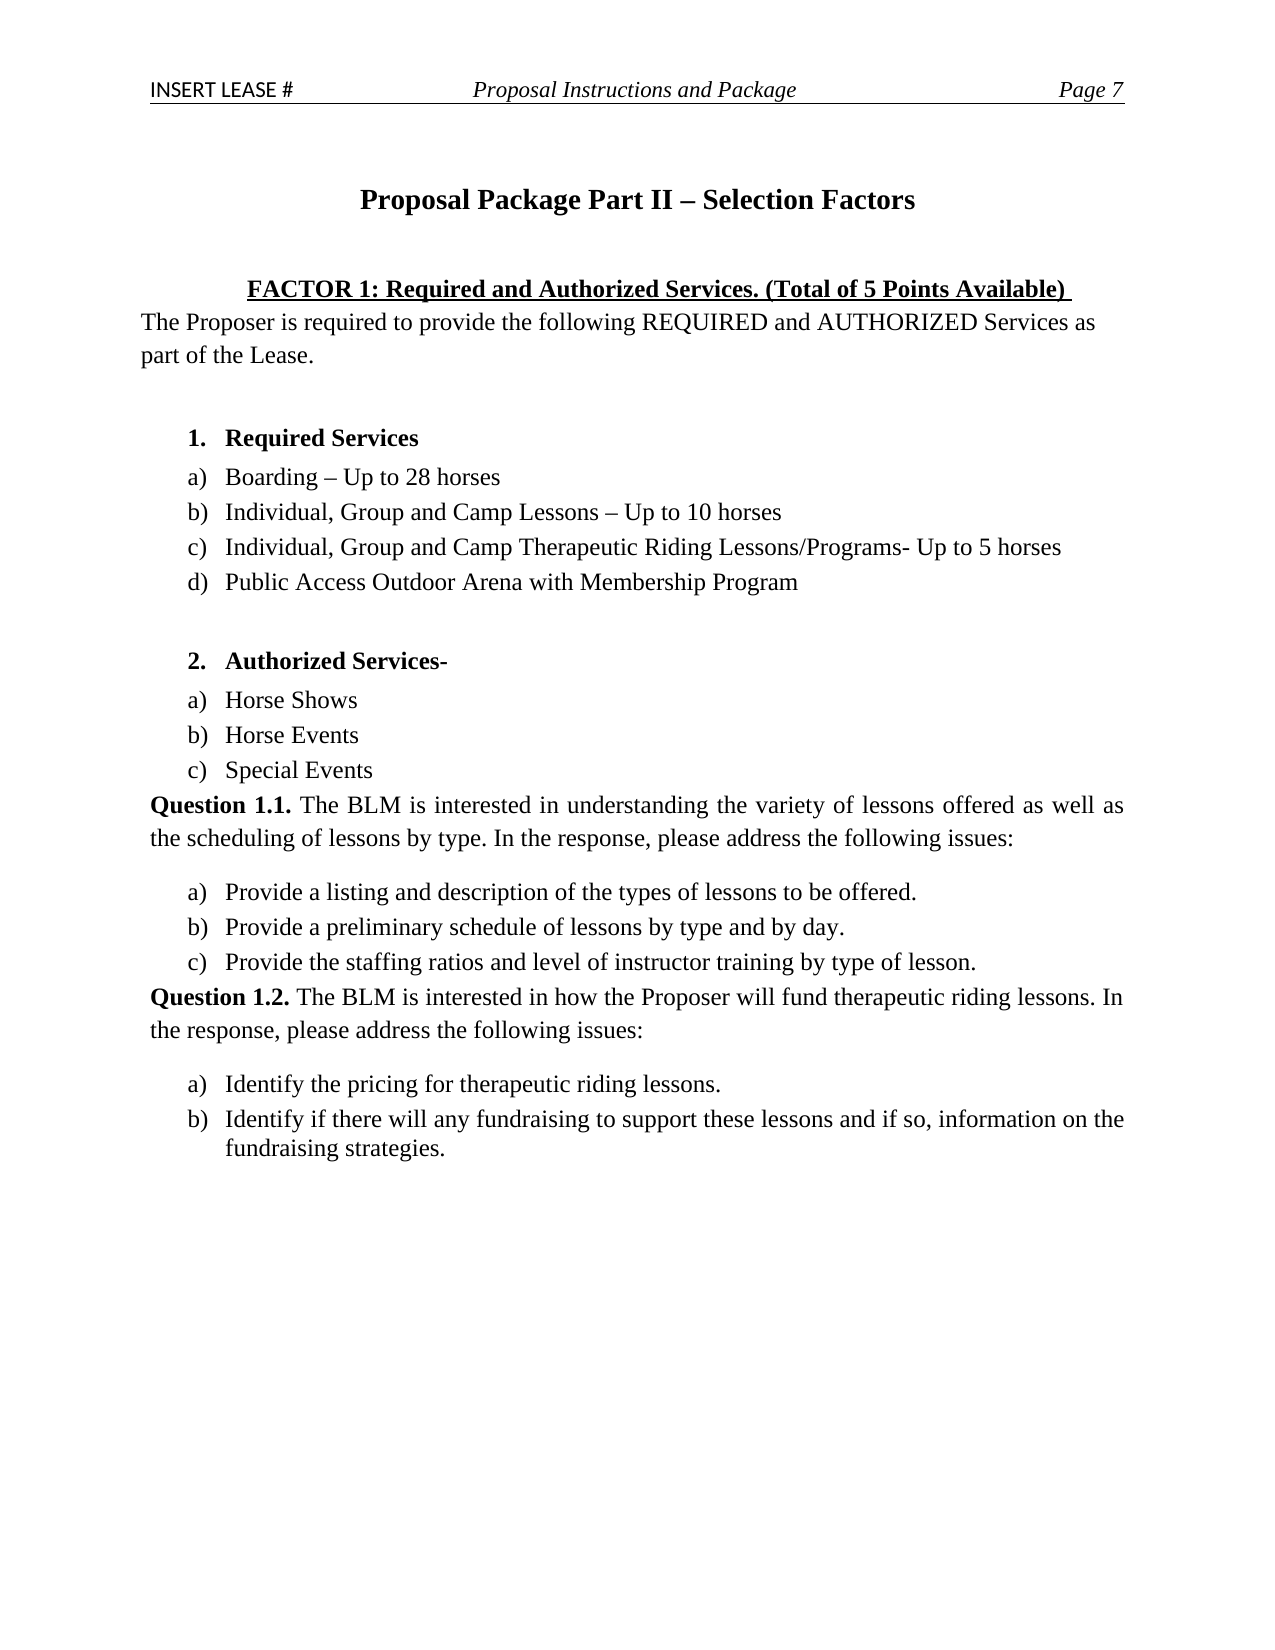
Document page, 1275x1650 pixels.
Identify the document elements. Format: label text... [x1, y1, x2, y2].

subtitle Provide a listing and description of the types of lessons to be offered. [187, 877, 1125, 906]
subtitle Authorized Services- [187, 646, 1125, 675]
subtitle Public Access Outdoor Arena with Membership Program [187, 567, 1125, 596]
subtitle Identify the pricing for therapeutic riding lessons. [187, 1069, 1125, 1098]
list The Proposer is required to provide the following REQUIRED and AUTHORIZED Services as part of the Lease. [141, 307, 1125, 369]
text Proposal Package Part II – Selection Factors [150, 182, 1125, 215]
subtitle Required Services [187, 423, 1125, 452]
subtitle Horse Shows [187, 686, 1125, 714]
text Question 1.1. The BLM is interested in understanding the variety of lessons offered as well as the scheduling of lessons by type. In the response, please address the following issues: [150, 791, 1125, 852]
subtitle Provide a preliminary schedule of lessons by type and by day. [187, 912, 1125, 941]
subtitle Individual, Group and Camp Lessons – Up to 10 horses [187, 497, 1125, 526]
list FACTOR 1: Required and Authorized Services. (Total of 5 Points Available) [187, 274, 1125, 303]
subtitle Special Events [187, 756, 1125, 784]
subtitle Provide the staffing ratios and level of instructor training by type of lesson. [187, 947, 1125, 976]
subtitle Boarding – Up to 28 horses [187, 462, 1125, 491]
subtitle Identify if there will any fundraising to support these lessons and if so, information on the fundraising strategies. [187, 1104, 1125, 1162]
text Question 1.2. The BLM is interested in how the Proposer will fund therapeutic riding lessons. In the response, please address the following issues: [150, 982, 1125, 1044]
subtitle Horse Events [187, 721, 1125, 749]
subtitle Individual, Group and Camp Therapeutic Riding Lessons/Programs- Up to 5 horses [187, 532, 1125, 561]
